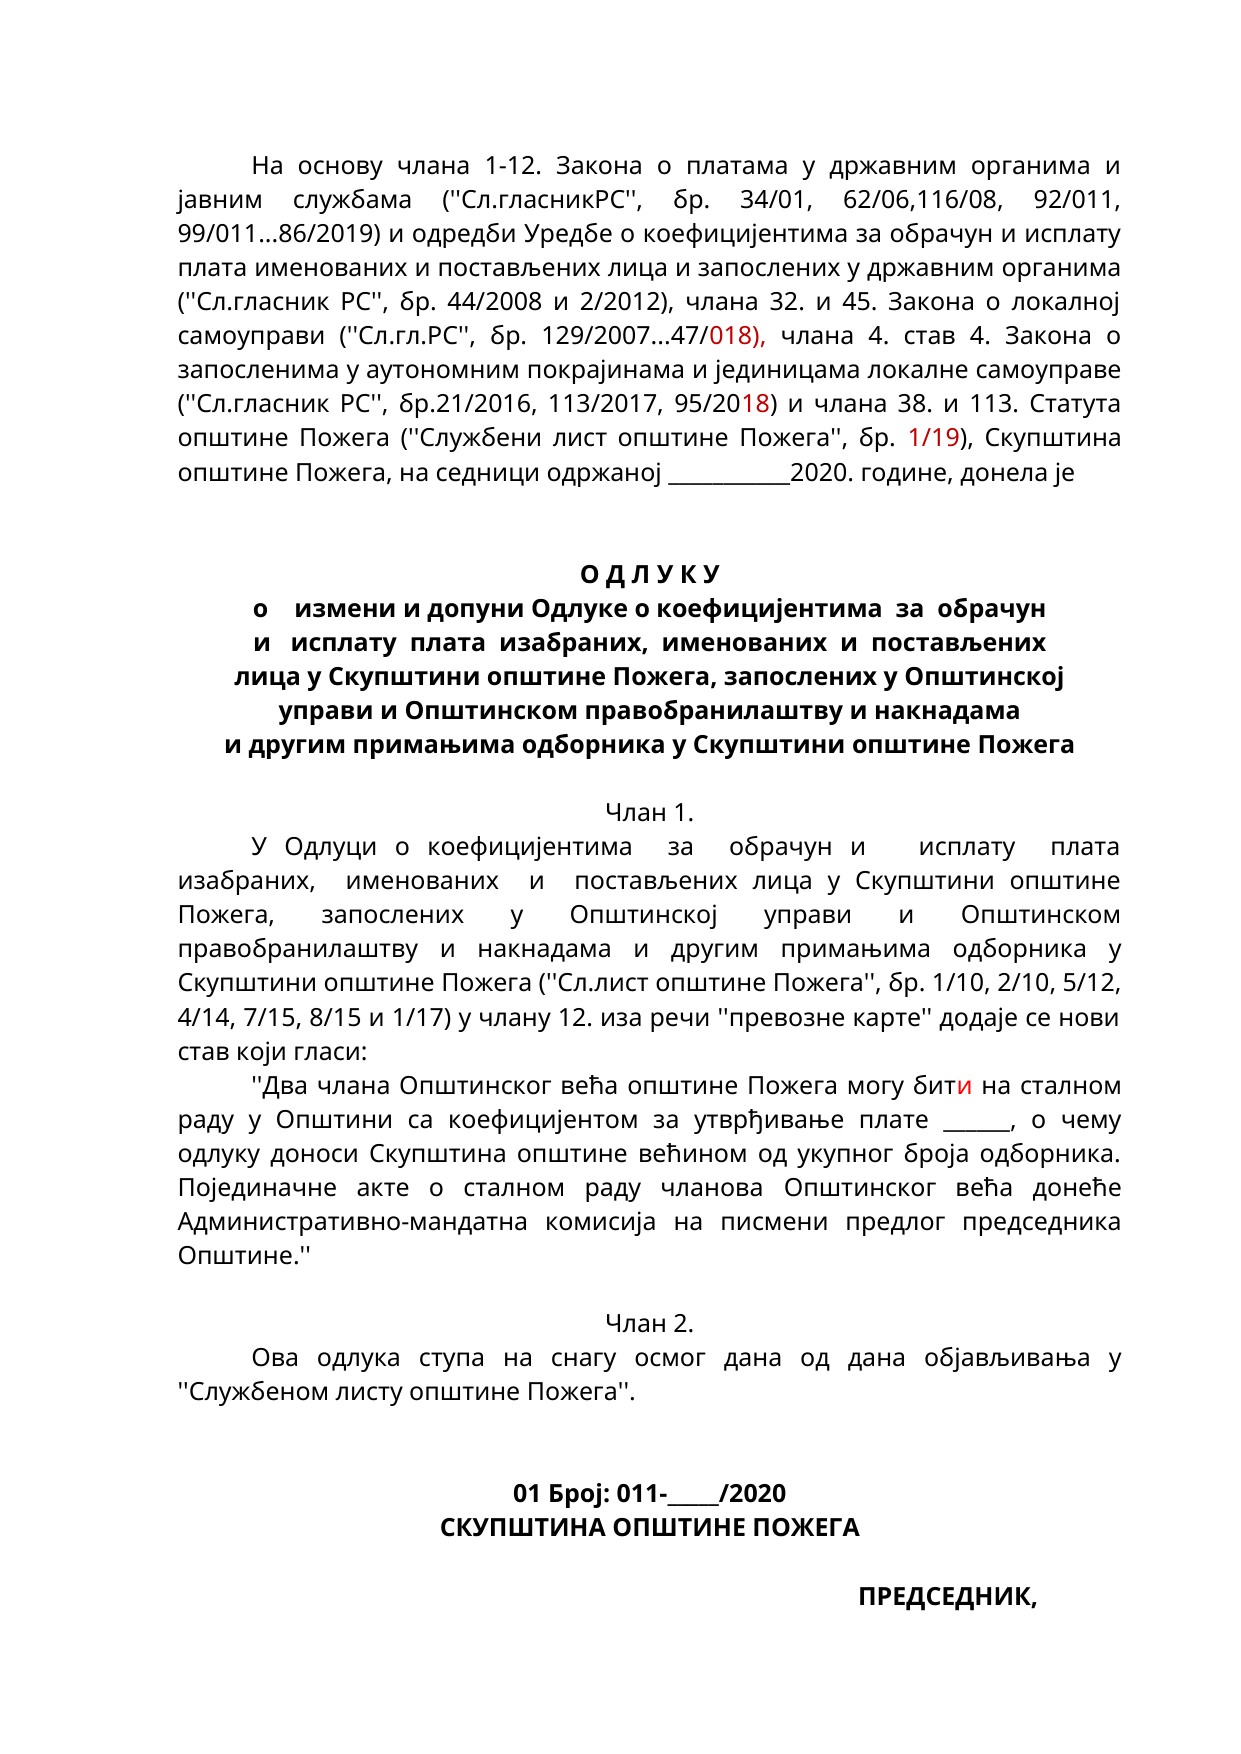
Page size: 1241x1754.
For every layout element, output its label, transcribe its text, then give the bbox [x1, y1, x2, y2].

text О Д Л У К У [177, 556, 1122, 590]
text У Одлуци о коефицијентима за обрачун и исплату плата изабраних, именованих и постављених лица у Скупштини општине Пожега, запослених у Општинској управи и Општинском правобранилаштву и накнадама и другим примањима одборника у Скупштини општине Пожега (''Сл.лист општине Пожега'', бр. 1/10, 2/10, 5/12, 4/14, 7/15, 8/15 и 1/17) у члану 12. иза речи ''превозне карте'' додаје се нови став који гласи: [177, 829, 1122, 1067]
text Члан 1. [177, 795, 1122, 829]
text СКУПШТИНА ОПШТИНЕ ПОЖЕГА [177, 1510, 1122, 1544]
text Члан 2. [177, 1306, 1122, 1340]
text управи и Општинском правобранилаштву и накнадама [177, 693, 1122, 727]
text о измени и допуни Одлуке о коефицијентима за обрачун [177, 590, 1122, 624]
text Ова одлука ступа на снагу осмог дана од дана објављивања у ''Службеном листу општине Пожега''. [177, 1340, 1122, 1408]
text ПРЕДСЕДНИК, [693, 1578, 1122, 1612]
text и другим примањима одборника у Скупштини општине Пожега [177, 727, 1122, 761]
text На основу члана 1-12. Закона o платама у државним органима и јавним службама (''Сл.гласникРС'', бр. 34/01, 62/06,116/08, 92/011, 99/011...86/2019) и одредби Уредбе о коефицијентима за обрачун и исплату плата именованих и постављених лица и запослених у државним органима (''Сл.гласник РС'', бр. 44/2008 и 2/2012), члана 32. и 45. Закона о локалној самоуправи (''Сл.гл.РС'', бр. 129/2007...47/018), члана 4. став 4. Закона о запосленима у аутономним покрајинама и јединицама локалне самоуправе (''Сл.гласник РС'', бр.21/2016, 113/2017, 95/2018) и члана 38. и 113. Статута општине Пожега (''Службени лист општине Пожега'', бр. 1/19), Скупштина општине Пожега, на седници одржаној ___________2020. године, донела је [177, 148, 1122, 488]
text лица у Скупштини општине Пожега, запослених у Општинској [177, 658, 1122, 693]
text 01 Број: 011-_____/2020 [177, 1476, 1122, 1510]
text и исплату плата изабраних, именованих и постављених [177, 624, 1122, 658]
text ''Два члана Општинског већа општине Пожега могу бити на сталном раду у Општини са коефицијентом за утврђивање плате ______, о чему одлуку доноси Скупштина општине већином од укупног броја одборника. Појединачне акте о сталном раду чланова Oпштинског већа донеће Административно-мандатна комисија на писмени предлог председника Општине.'' [177, 1067, 1122, 1272]
